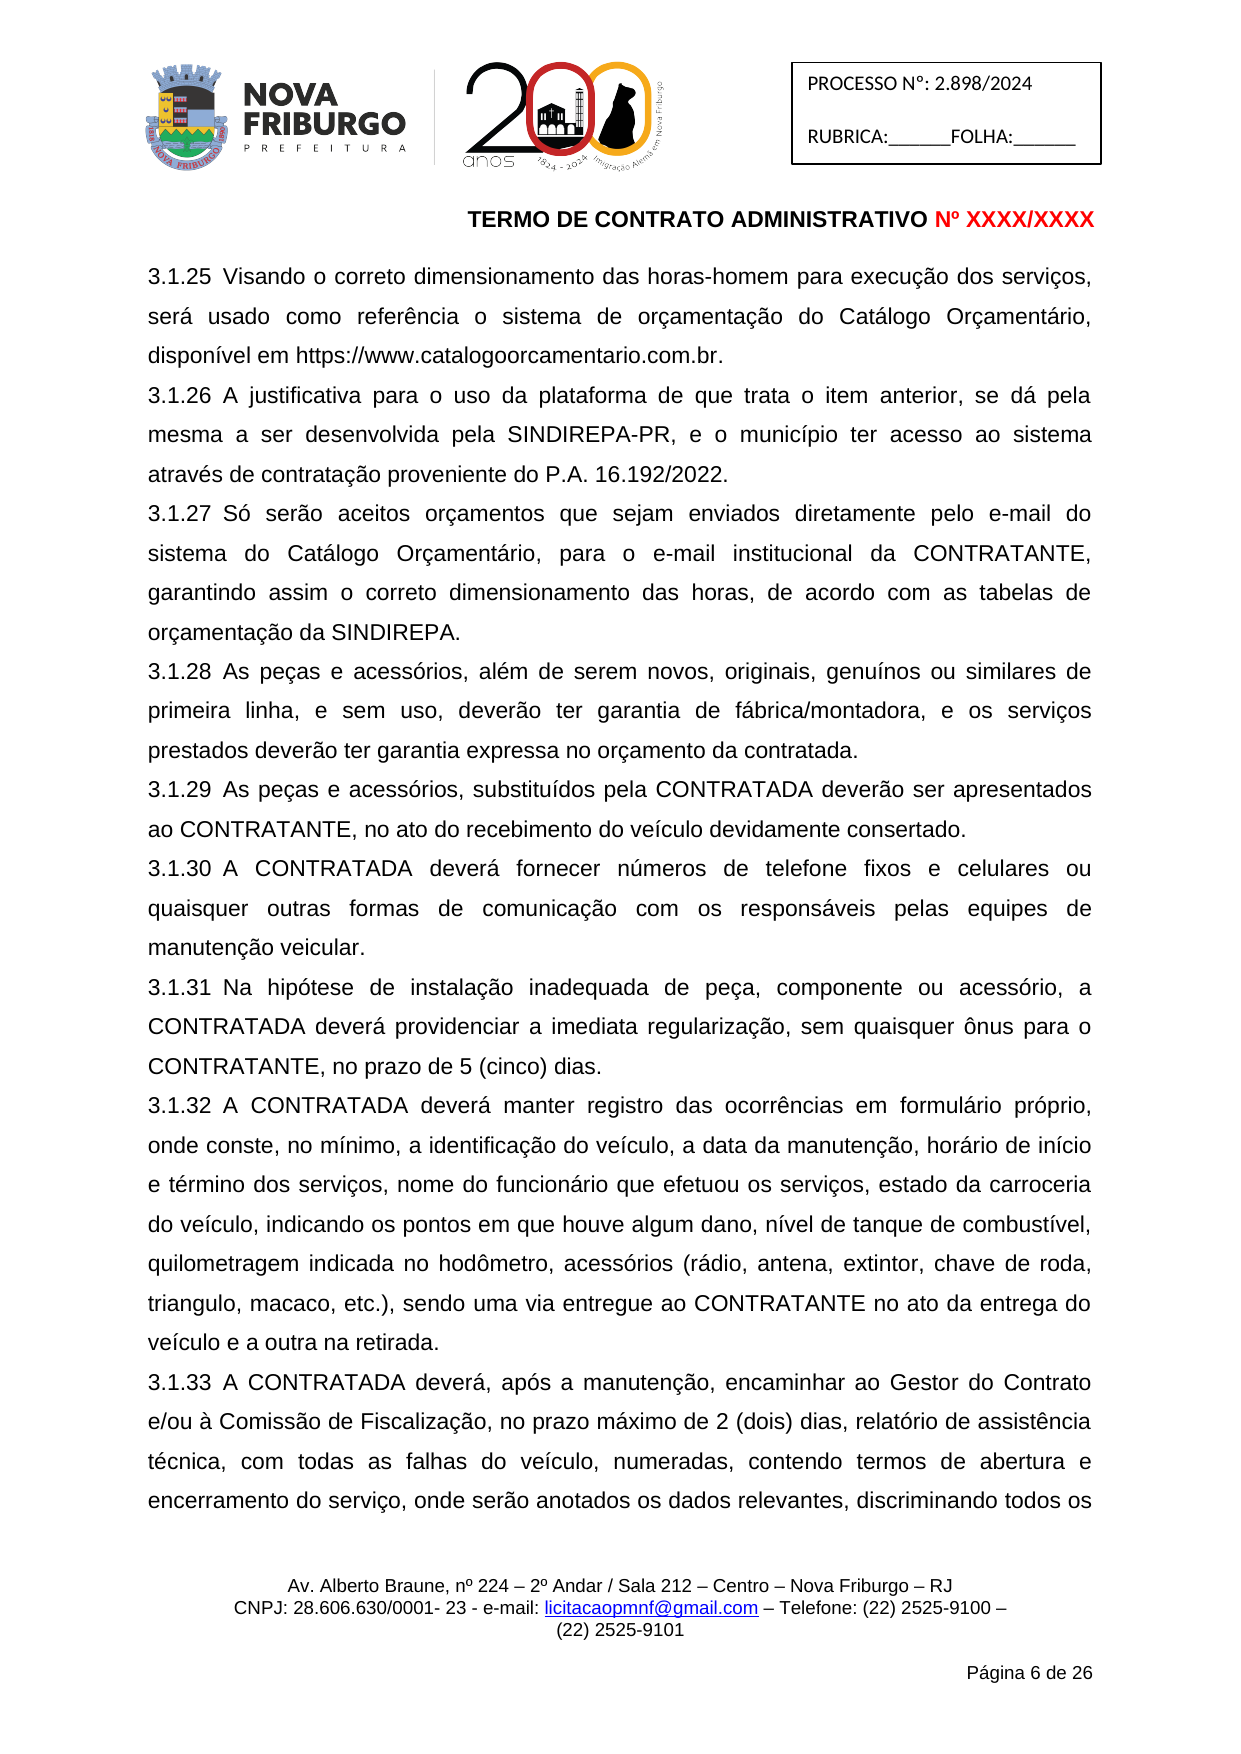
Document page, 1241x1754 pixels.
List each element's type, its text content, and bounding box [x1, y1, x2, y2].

list A justificativa para o uso da plataforma de que trata o item anterior, se dá pela mesma a ser desenvolvida pela SINDIREPA-PR, e o município ter acesso ao sistema através de contratação proveniente do P.A. 16.192/2022. [148, 382, 1092, 487]
list As peças e acessórios, além de serem novos, originais, genuínos ou similares de primeira linha, e sem uso, deverão ter garantia de fábrica/montadora, e os serviços prestados deverão ter garantia expressa no orçamento da contratada. [148, 658, 1092, 763]
list A CONTRATADA deverá fornecer números de telefone fixos e celulares ou quaisquer outras formas de comunicação com os responsáveis pelas equipes de manutenção veicular. [148, 855, 1092, 961]
list Só serão aceitos orçamentos que sejam enviados diretamente pelo e-mail do sistema do Catálogo Orçamentário, para o e-mail institucional da CONTRATANTE, garantindo assim o correto dimensionamento das horas, de acordo com as tabelas de orçamentação da SINDIREPA. [148, 500, 1092, 645]
picture [118, 29, 695, 200]
list A CONTRATADA deverá manter registro das ocorrências em formulário próprio, onde conste, no mínimo, a identificação do veículo, a data da manutenção, horário de início e término dos serviços, nome do funcionário que efetuou os serviços, estado da carroceria do veículo, indicando os pontos em que houve algum dano, nível de tanque de combustível, quilometragem indicada no hodômetro, acessórios (rádio, antena, extintor, chave de roda, triangulo, macaco, etc.), sendo uma via entregue ao CONTRATANTE no ato da entrega do veículo e a outra na retirada. [148, 1092, 1092, 1356]
list As peças e acessórios, substituídos pela CONTRATADA deverão ser apresentados ao CONTRATANTE, no ato do recebimento do veículo devidamente consertado. [148, 776, 1092, 842]
list Visando o correto dimensionamento das horas-homem para execução dos serviços, será usado como referência o sistema de orçamentação do Catálogo Orçamentário, disponível em https://www.catalogoorcamentario.com.br. [148, 263, 1092, 368]
list Na hipótese de instalação inadequada de peça, componente ou acessório, a CONTRATADA deverá providenciar a imediata regularização, sem quaisquer ônus para o CONTRATANTE, no prazo de 5 (cinco) dias. [148, 974, 1092, 1079]
